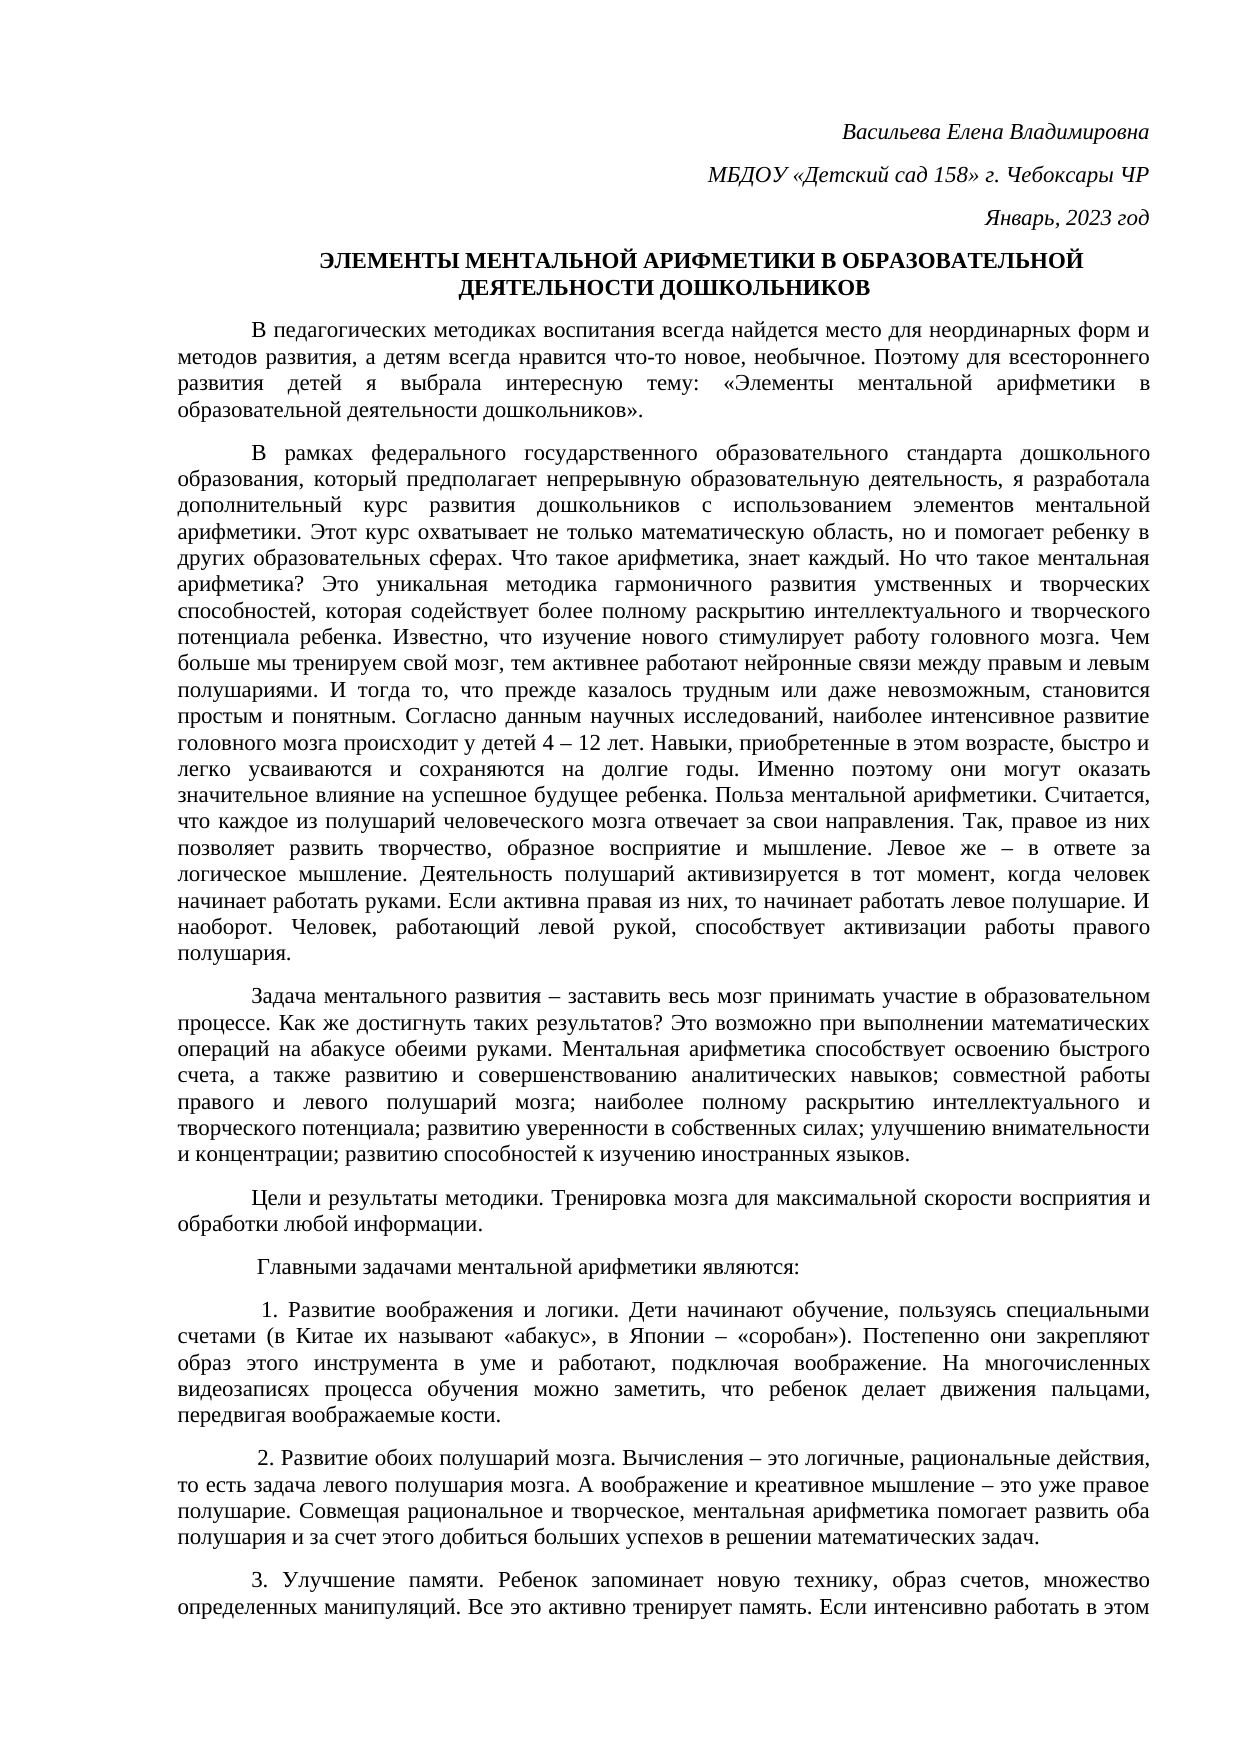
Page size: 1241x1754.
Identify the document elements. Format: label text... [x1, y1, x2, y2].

text МБДОУ «Детский сад 158» г. Чебоксары ЧР [177, 161, 1152, 187]
text Главными задачами ментальной арифметики являются: [177, 1253, 1152, 1279]
text Васильева Елена Владимировна [177, 118, 1152, 144]
text В педагогических методиках воспитания всегда найдется место для неординарных форм и методов развития, а детям всегда нравится что-то новое, необычное. Поэтому для всестороннего развития детей я выбрала интересную тему: «Элементы ментальной арифметики в образовательной деятельности дошкольников». [177, 317, 1152, 422]
text В рамках федерального государственного образовательного стандарта дошкольного образования, который предполагает непрерывную образовательную деятельность, я разработала дополнительный курс развития дошкольников с использованием элементов ментальной арифметики. Этот курс охватывает не только математическую область, но и помогает ребенку в других образовательных сферах. Что такое арифметика, знает каждый. Но что такое ментальная арифметика? Это уникальная методика гармоничного развития умственных и творческих способностей, которая содействует более полному раскрытию интеллектуального и творческого потенциала ребенка. Известно, что изучение нового стимулирует работу головного мозга. Чем больше мы тренируем свой мозг, тем активнее работают нейронные связи между правым и левым полушариями. И тогда то, что прежде казалось трудным или даже невозможным, становится простым и понятным. Согласно данным научных исследований, наиболее интенсивное развитие головного мозга происходит у детей 4 – 12 лет. Навыки, приобретенные в этом возрасте, быстро и легко усваиваются и сохраняются на долгие годы. Именно поэтому они могут оказать значительное влияние на успешное будущее ребенка. Польза ментальной арифметики. Считается, что каждое из полушарий человеческого мозга отвечает за свои направления. Так, правое из них позволяет развить творчество, образное восприятие и мышление. Левое же – в ответе за логическое мышление. Деятельность полушарий активизируется в тот момент, когда человек начинает работать руками. Если активна правая из них, то начинает работать левое полушарие. И наоборот. Человек, работающий левой рукой, способствует активизации работы правого полушария. [177, 439, 1152, 966]
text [177, 1566, 1152, 1619]
text 2. Развитие обоих полушарий мозга. Вычисления – это логичные, рациональные действия, то есть задача левого полушария мозга. А воображение и креативное мышление – это уже правое полушарие. Совмещая рациональное и творческое, ментальная арифметика помогает развить оба полушария и за счет этого добиться больших успехов в решении математических задач. [177, 1444, 1152, 1550]
text Задача ментального развития – заставить весь мозг принимать участие в образовательном процессе. Как же достигнуть таких результатов? Это возможно при выполнении математических операций на абакусе обеими руками. Ментальная арифметика способствует освоению быстрого счета, а также развитию и совершенствованию аналитических навыков; совместной работы правого и левого полушарий мозга; наиболее полному раскрытию интеллектуального и творческого потенциала; развитию уверенности в собственных силах; улучшению внимательности и концентрации; развитию способностей к изучению иностранных языков. [177, 982, 1152, 1167]
text Январь, 2023 год [177, 204, 1152, 231]
text Цели и результаты методики. Тренировка мозга для максимальной скорости восприятия и обработки любой информации. [177, 1183, 1152, 1236]
text ЭЛЕМЕНТЫ МЕНТАЛЬНОЙ АРИФМЕТИКИ В ОБРАЗОВАТЕЛЬНОЙ ДЕЯТЕЛЬНОСТИ ДОШКОЛЬНИКОВ [177, 247, 1152, 300]
text 1. Развитие воображения и логики. Дети начинают обучение, пользуясь специальными счетами (в Китае их называют «абакус», в Японии – «соробан»). Постепенно они закрепляют образ этого инструмента в уме и работают, подключая воображение. На многочисленных видеозаписях процесса обучения можно заметить, что ребенок делает движения пальцами, передвигая воображаемые кости. [177, 1296, 1152, 1428]
